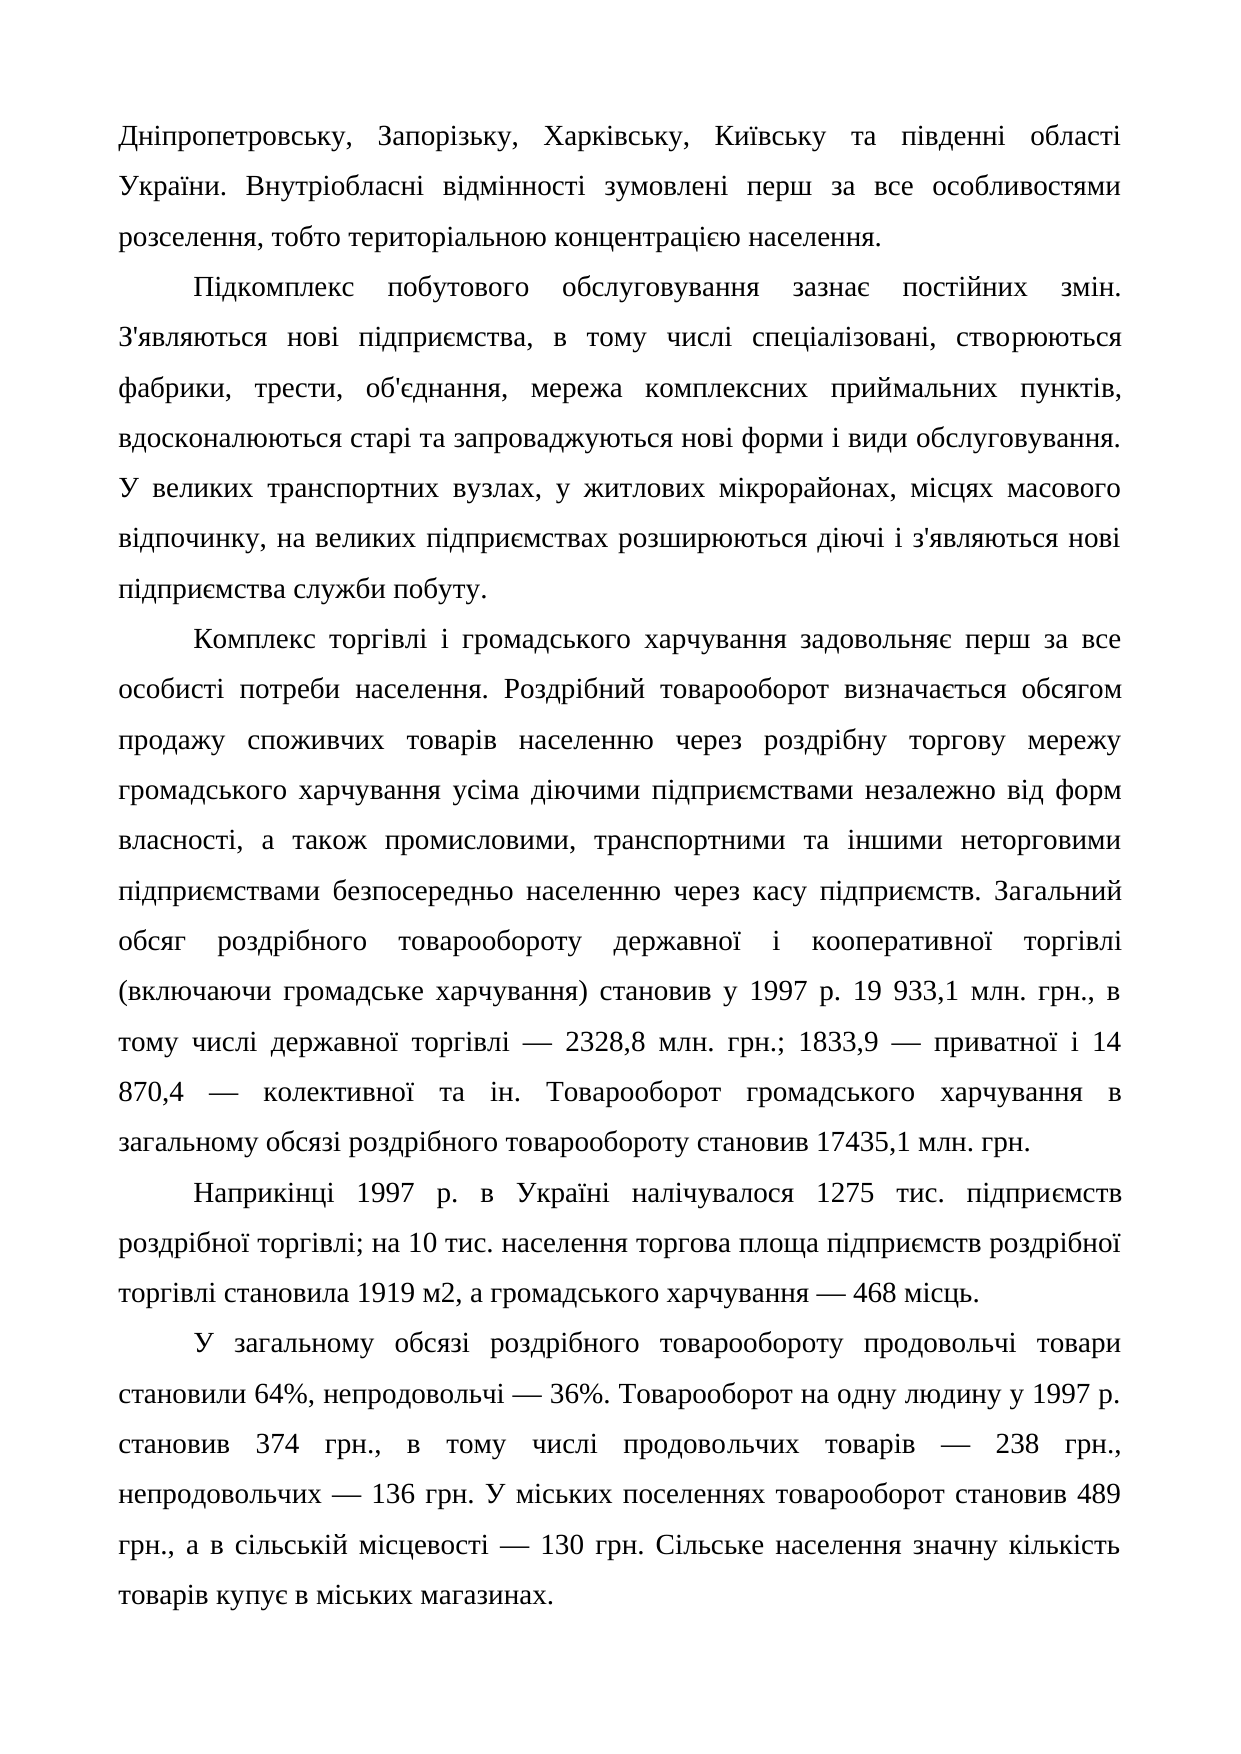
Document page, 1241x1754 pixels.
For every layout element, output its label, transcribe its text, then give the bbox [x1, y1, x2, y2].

text Комплекс торгівлі і громадського харчування задовольняє перш за все особисті потреби населення. Роздрібний товарооборот визначається обсягом продажу споживчих товарів населенню через роздрібну торгову мережу громадського харчування усіма діючими підприємствами незалежно від форм власності, а також промисловими, транспортними та іншими неторговими підприємствами безпосередньо населенню через касу підприємств. Загальний обсяг роздрібного товарообороту державної і кооперативної торгівлі (включаючи громадське харчування) становив у 1997 р. 19 933,1 млн. грн., в тому числі державної торгівлі — 2328,8 млн. грн.; 1833,9 — приватної і 14 870,4 — колективної та ін. Товарооборот громадського харчування в загальному обсязі роздрібного товарообороту становив 17435,1 млн. грн. [118, 621, 1122, 1158]
text Наприкінці 1997 р. в Україні налічувалося 1275 тис. підприємств роздрібної торгівлі; на 10 тис. населення торгова площа підприємств роздрібної торгівлі становила 1919 м2, а громадського харчування — 468 місць. [118, 1175, 1122, 1309]
text Підкомплекс побутового обслуговування зазнає постійних змін. З'являються нові підприємства, в тому числі спеціалізовані, створюються фабрики, трести, об'єднання, мережа комплексних приймальних пунктів, вдосконалюються старі та запроваджуються нові форми і види обслуговування. У великих транспортних вузлах, у житлових мікрорайонах, місцях масового відпочинку, на великих підприємствах розширюються діючі і з'являються нові підприємства служби побуту. [118, 269, 1122, 604]
text У загальному обсязі роздрібного товарообороту продовольчі товари становили 64%, непродовольчі — 36%. Товарооборот на одну людину у 1997 р. становив 374 грн., в тому числі продовольчих товарів — 238 грн., непродовольчих — 136 грн. У міських поселеннях товарооборот становив 489 грн., а в сільській місцевості — 130 грн. Сільське населення значну кількість товарів купує в міських магазинах. [118, 1326, 1122, 1611]
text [118, 118, 1122, 252]
